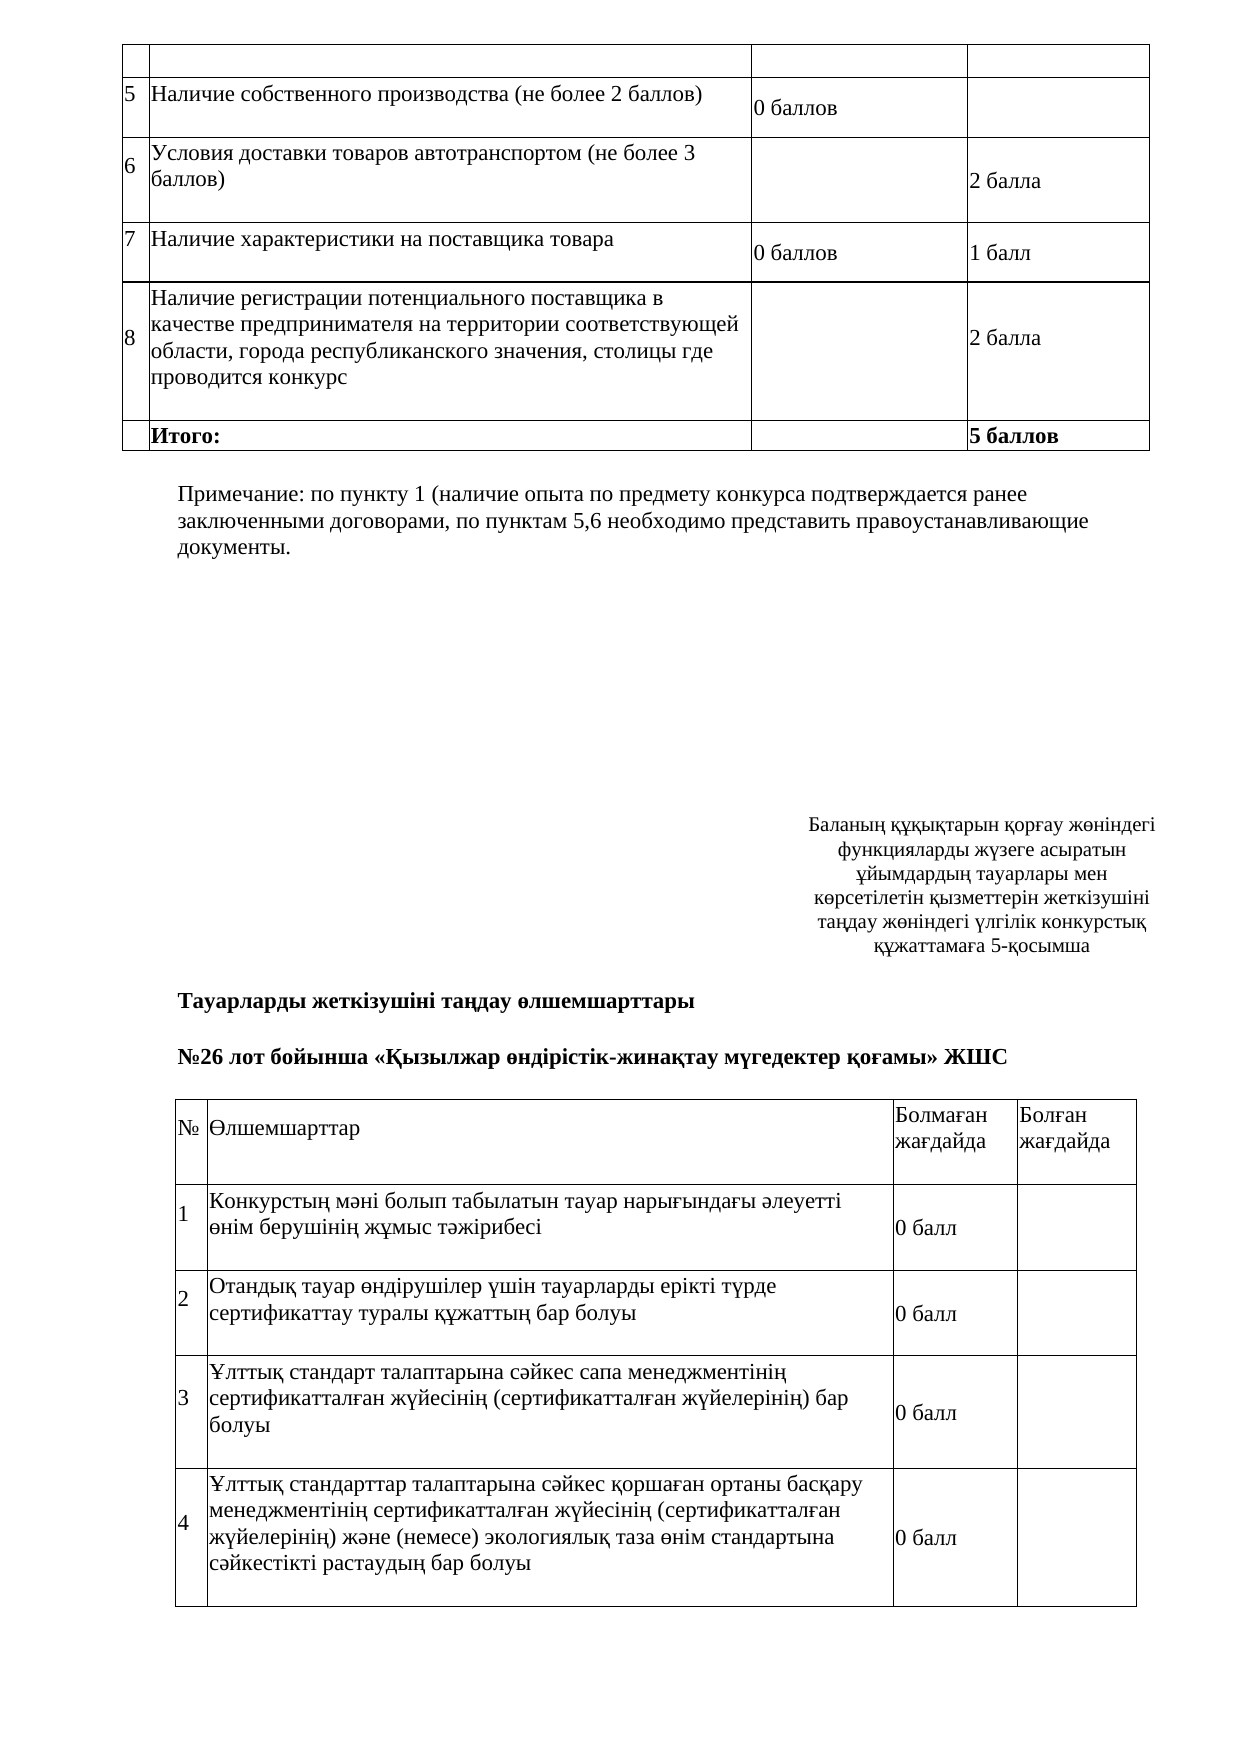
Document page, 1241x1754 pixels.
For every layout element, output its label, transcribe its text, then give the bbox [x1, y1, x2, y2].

subtitle Тауарларды жеткізушіні таңдау өлшемшарттары [177, 987, 1152, 1014]
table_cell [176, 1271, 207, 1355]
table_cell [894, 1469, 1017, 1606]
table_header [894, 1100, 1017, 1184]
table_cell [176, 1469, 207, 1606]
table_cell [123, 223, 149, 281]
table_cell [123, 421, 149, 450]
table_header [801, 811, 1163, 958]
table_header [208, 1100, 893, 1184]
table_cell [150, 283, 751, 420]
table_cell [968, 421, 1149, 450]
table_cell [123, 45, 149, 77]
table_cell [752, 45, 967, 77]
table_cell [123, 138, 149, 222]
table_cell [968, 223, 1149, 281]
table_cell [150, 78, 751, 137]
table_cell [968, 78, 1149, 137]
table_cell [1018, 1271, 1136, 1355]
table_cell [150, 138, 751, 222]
text Примечание: по пункту 1 (наличие опыта по предмету конкурса подтверждается ранее заключенными договорами, по пунктам 5,6 необходимо представить правоустанавливающие документы. [177, 481, 1152, 559]
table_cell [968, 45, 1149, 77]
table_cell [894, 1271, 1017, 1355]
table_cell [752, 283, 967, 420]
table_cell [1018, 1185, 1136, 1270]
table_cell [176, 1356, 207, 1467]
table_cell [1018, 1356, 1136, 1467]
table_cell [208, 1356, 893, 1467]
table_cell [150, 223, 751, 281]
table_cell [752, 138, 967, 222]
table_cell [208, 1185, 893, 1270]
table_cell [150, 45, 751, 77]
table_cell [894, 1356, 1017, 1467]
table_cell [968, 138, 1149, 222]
subtitle №26 лот бойынша «Қызылжар өндірістік-жинақтау мүгедектер қоғамы» ЖШС [177, 1043, 1152, 1069]
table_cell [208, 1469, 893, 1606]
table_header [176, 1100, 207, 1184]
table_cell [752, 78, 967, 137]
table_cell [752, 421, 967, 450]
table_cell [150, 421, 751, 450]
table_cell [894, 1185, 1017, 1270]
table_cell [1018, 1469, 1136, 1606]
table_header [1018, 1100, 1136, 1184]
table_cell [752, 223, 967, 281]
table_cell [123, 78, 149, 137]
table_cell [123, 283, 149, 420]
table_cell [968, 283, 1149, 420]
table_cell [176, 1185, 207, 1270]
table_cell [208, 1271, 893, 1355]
